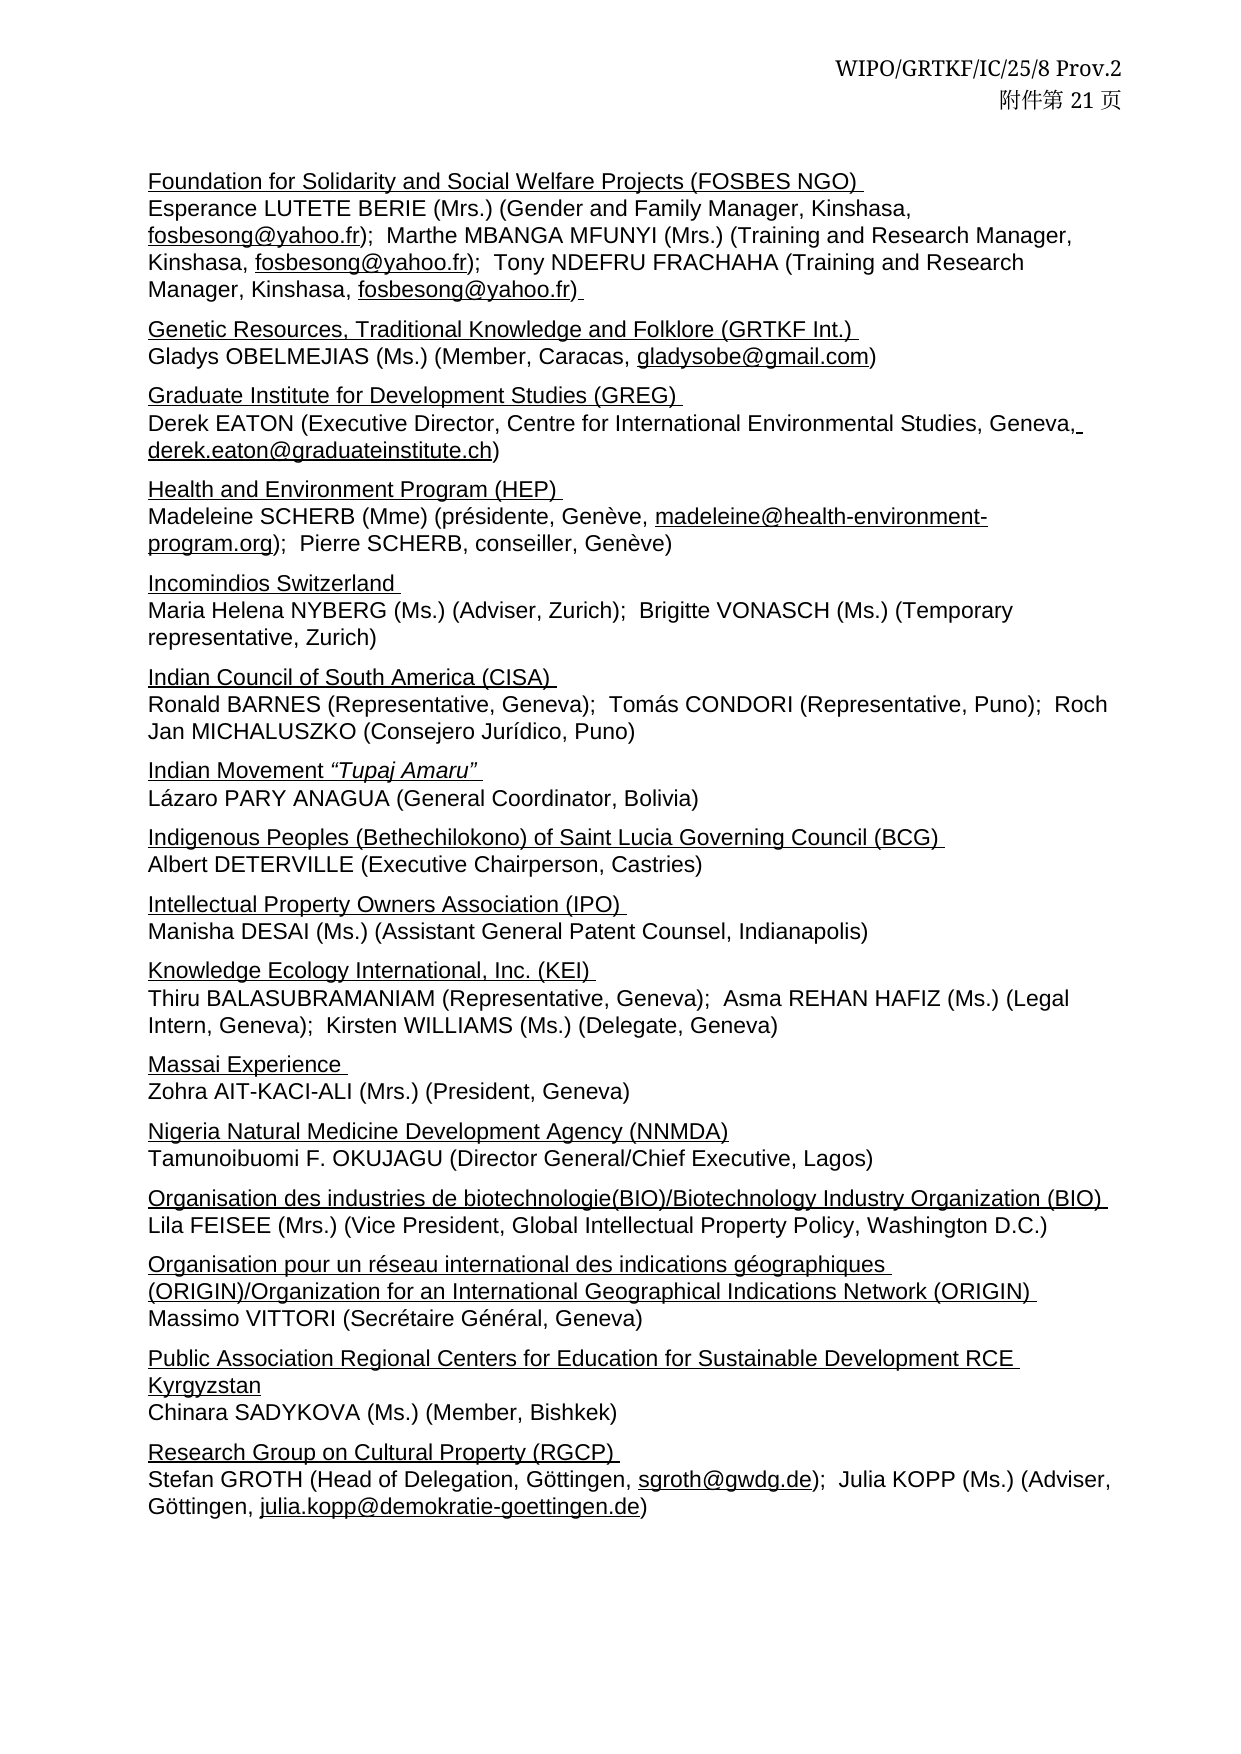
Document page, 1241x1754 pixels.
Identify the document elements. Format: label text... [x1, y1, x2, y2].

text Indian Movement “Tupaj Amaru” Lázaro PARY ANAGUA (General Coordinator, ) [148, 757, 1122, 811]
text Incomindios Maria Helena NYBERG (Ms.) (Adviser, ); Brigitte VONASCH (Ms.) (Temporary representative, ) [148, 569, 1122, 651]
text Public Association Regional Centers for Education for Sustainable Development RCE Chinara SADYKOVA (Ms.) (Member, Bishkek) [148, 1344, 1122, 1426]
text Graduate Institute for Development Studies (GREG) Derek EATON (Executive Director, Centre for International Environmental Studies, Geneva, derek.eaton@graduateinstitute.ch) [148, 382, 1122, 463]
text Genetic Resources, Traditional Knowledge and Folklore (GRTKF Int.) Gladys OBELMEJIAS (Ms.) (Member, , gladysobe@gmail.com) [148, 315, 1122, 369]
text Massai Experience Zohra AIT-KACI-ALI (Mrs.) (President, ) [148, 1051, 1122, 1105]
text Research Group on Cultural Property (RGCP) Stefan GROTH (Head of Delegation, Göttingen, sgroth@gwdg.de); Julia KOPP (Ms.) (Adviser, Göttingen, julia.kopp@demokratie-goettingen.de) [148, 1438, 1122, 1519]
text Knowledge Ecology International, Inc. (KEI) Thiru BALASUBRAMANIAM (Representative, ); Asma REHAN HAFIZ (Ms.) (Legal Intern, Geneva); Kirsten WILLIAMS (Ms.) (Delegate, Geneva) [148, 957, 1122, 1038]
text Foundation for Solidarity and Social Welfare Projects (FOSBES NGO) Esperance LUTETE BERIE (Mrs.) (Gender and Family Manager, Kinshasa, fosbesong@yahoo.fr); Marthe MBANGA MFUNYI (Mrs.) (Training and Research Manager, Kinshasa, fosbesong@yahoo.fr); Tony NDEFRU FRACHAHA (Training and Research Manager, Kinshasa, fosbesong@yahoo.fr) [148, 167, 1122, 303]
text Indian Council of South America (CISA) Ronald BARNES (Representative, Geneva); Tomás CONDORI (Representative, Puno); Roch Jan MICHALUSZKO (Consejero Jurídico, Puno) [148, 663, 1122, 744]
text Health and Environment Program (HEP) Madeleine SCHERB (Mme) (présidente, Genève, madeleine@health-environment-program.org); Pierre SCHERB, conseiller, Genève) [148, 476, 1122, 557]
text Intellectual Property Owners Association (IPO) Manisha DESAI (Ms.) (Assistant General Patent Counsel, ) [148, 890, 1122, 944]
text Organisation pour un réseau international des indications géographiques (ORIGIN)/Organization for an International Geographical Indications Network (ORIGIN) Massimo VITTORI (Secrétaire Général, Geneva) [148, 1251, 1122, 1332]
text Nigeria Natural Medicine Development Agency (NNMDA) Tamunoibuomi F. OKUJAGU (Director General/Chief Executive, ) [148, 1117, 1122, 1171]
text Indigenous Peoples (Bethechilokono) of Governing Council (BCG) Albert DETERVILLE (Executive Chairperson, ) [148, 823, 1122, 878]
text Organisation des industries de biotechnologie(BIO)/Biotechnology Industry Organization (BIO) Lila FEISEE (Mrs.) (Vice President, Global Intellectual Property Policy, ) [148, 1184, 1122, 1238]
